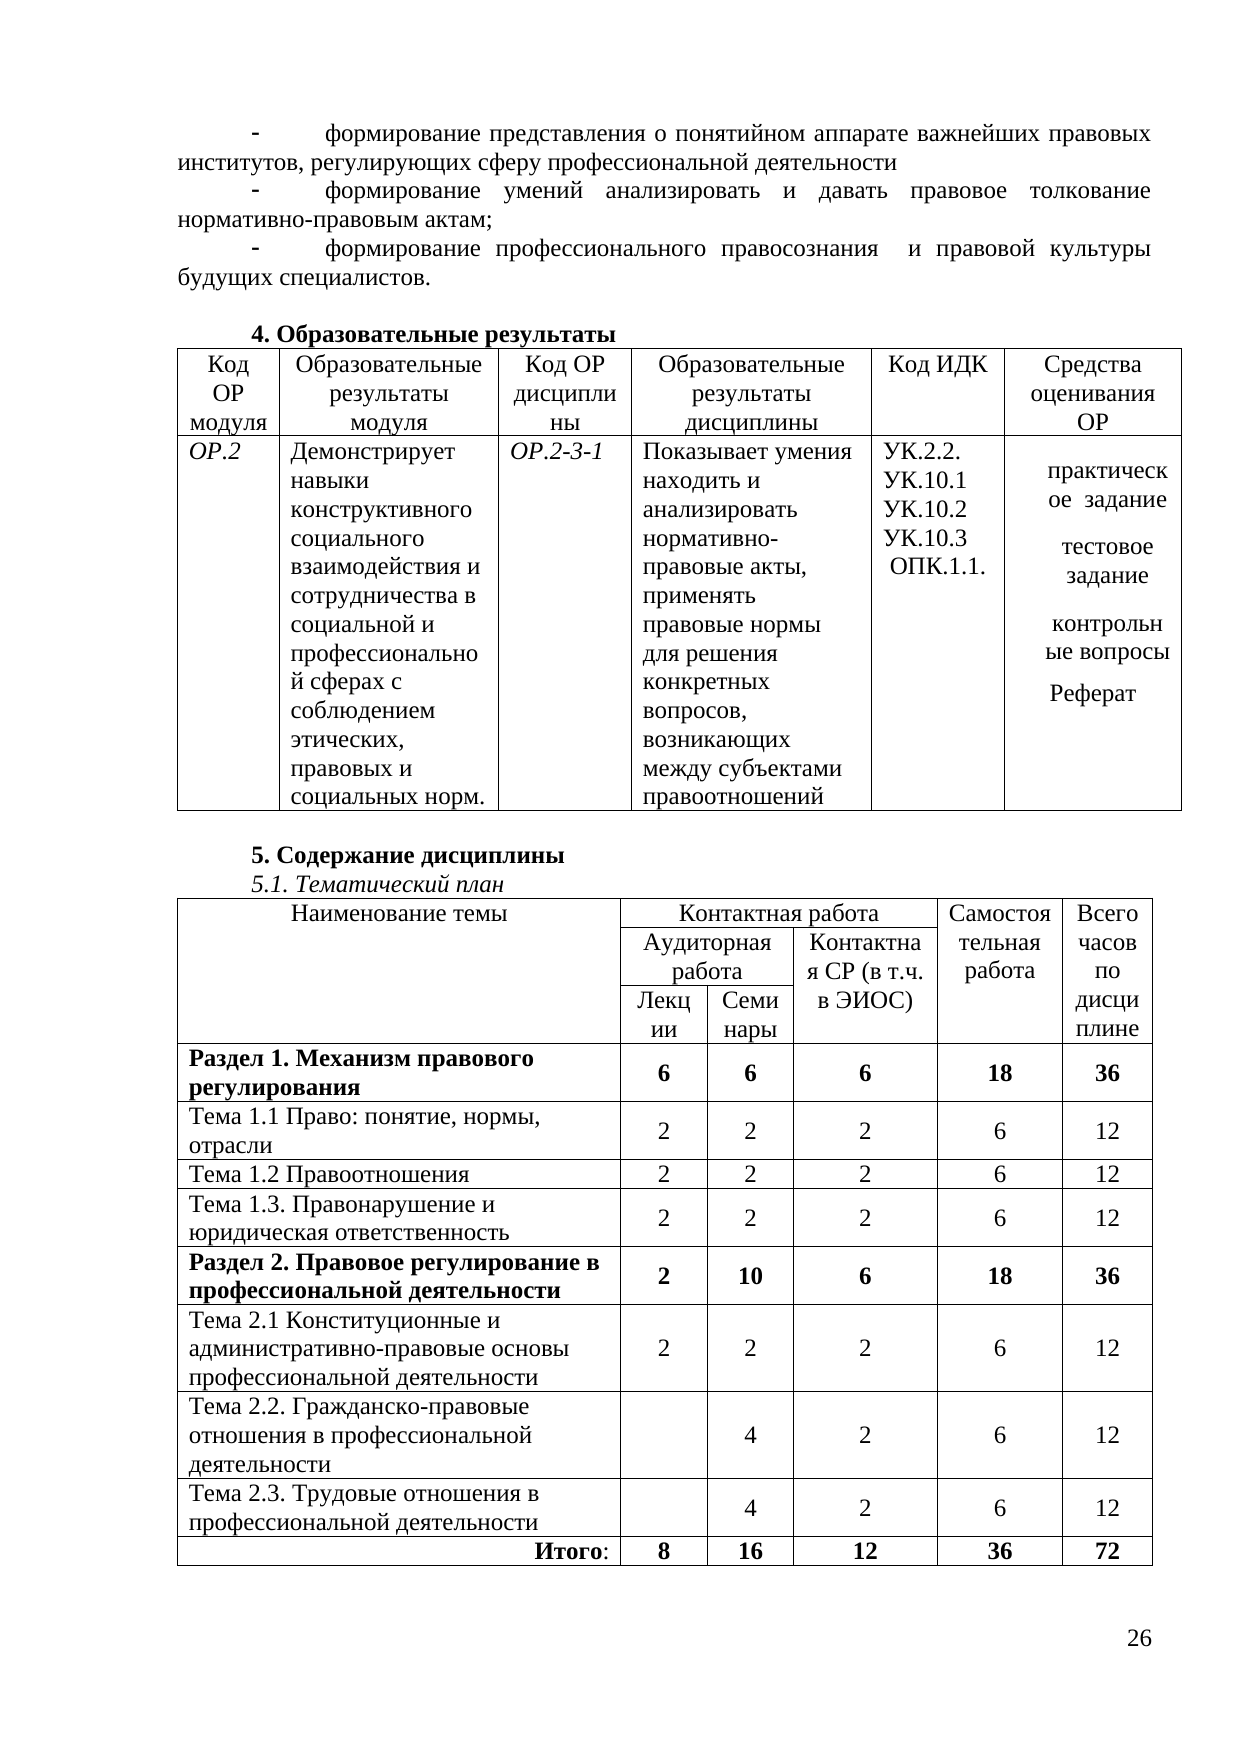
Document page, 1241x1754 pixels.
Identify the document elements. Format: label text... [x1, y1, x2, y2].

table_cell ОР.2-3-1 [499, 436, 631, 810]
table_cell [621, 1392, 707, 1478]
table_cell 6 [708, 1044, 793, 1101]
table_cell 2 [794, 1305, 937, 1391]
table_cell УК.2.2. УК.10.1 УК.10.2 УК.10.3 ОПК.1.1. [872, 436, 1004, 810]
table_cell Аудиторная работа [621, 928, 793, 985]
table_cell 2 [794, 1160, 937, 1188]
list формирование представления о понятийном аппарате важнейших правовых институтов, регулирующих сферу профессиональной деятельности [177, 118, 1152, 176]
table_cell 2 [708, 1160, 793, 1188]
table_cell 6 [794, 1044, 937, 1101]
list формирование профессионального правосознания и правовой культуры будущих специалистов. [177, 233, 1152, 291]
table_cell 8 [621, 1537, 707, 1565]
table_cell 10 [708, 1247, 793, 1304]
table_header Образовательные результаты модуля [280, 349, 498, 435]
table_cell 6 [938, 1102, 1062, 1159]
table_cell 2 [621, 1189, 707, 1246]
table_cell 18 [938, 1044, 1062, 1101]
table_cell Итого: [178, 1537, 620, 1565]
table_cell 6 [938, 1392, 1062, 1478]
table_cell 16 [708, 1537, 793, 1565]
table_cell 2 [794, 1392, 937, 1478]
table_cell 12 [794, 1537, 937, 1565]
table_cell Тема 2.3. Трудовые отношения в профессиональной деятельности [178, 1479, 620, 1536]
table_cell 6 [621, 1044, 707, 1101]
table_cell 6 [938, 1160, 1062, 1188]
table_header Код ОР дисциплины [499, 349, 631, 435]
text 5. Содержание дисциплины [177, 840, 1152, 869]
table_cell 2 [621, 1102, 707, 1159]
table_cell Тема 1.1 Право: понятие, нормы, отрасли [178, 1102, 620, 1159]
table_cell 12 [1063, 1305, 1152, 1391]
table_cell 36 [938, 1537, 1062, 1565]
table_cell 12 [1063, 1160, 1152, 1188]
table_header Всего часов по дисциплине [1063, 899, 1152, 1043]
table_cell практическое задание тестовое задание контрольные вопросы Реферат [1005, 436, 1181, 810]
table_header Контактная работа [621, 899, 937, 927]
table_cell 4 [708, 1392, 793, 1478]
table_header Код ОР модуля [178, 349, 279, 435]
table_cell 4 [708, 1479, 793, 1536]
table_cell Тема 2.2. Гражданско-правовые отношения в профессиональной деятельности [178, 1392, 620, 1478]
table_header Образовательные результаты дисциплины [632, 349, 871, 435]
table_cell 2 [794, 1479, 937, 1536]
table_cell [621, 1479, 707, 1536]
table_cell 2 [708, 1189, 793, 1246]
table_cell 6 [938, 1305, 1062, 1391]
table_cell Семинары [708, 986, 793, 1043]
table_cell 2 [708, 1305, 793, 1391]
table_cell Тема 2.1 Конституционные и административно-правовые основы профессиональной деятельности [178, 1305, 620, 1391]
table_cell ОР.2 [178, 436, 279, 810]
table_cell Контактная СР (в т.ч. в ЭИОС) [794, 928, 937, 1043]
table_cell Лекции [621, 986, 707, 1043]
table_cell 12 [1063, 1189, 1152, 1246]
table_cell 2 [794, 1102, 937, 1159]
table_cell 6 [938, 1479, 1062, 1536]
text 4. Образовательные результаты [177, 319, 1152, 348]
table_header Самостоятельная работа [938, 899, 1062, 1043]
table_cell 2 [794, 1189, 937, 1246]
table_header Средства оценивания ОР [1005, 349, 1181, 435]
table_cell Раздел 2. Правовое регулирование в профессиональной деятельности [178, 1247, 620, 1304]
table_cell Тема 1.2 Правоотношения [178, 1160, 620, 1188]
table_cell 2 [621, 1305, 707, 1391]
list формирование умений анализировать и давать правовое толкование нормативно-правовым актам; [177, 176, 1152, 233]
table_cell Тема 1.3. Правонарушение и юридическая ответственность [178, 1189, 620, 1246]
table_cell 6 [794, 1247, 937, 1304]
table_cell 36 [1063, 1247, 1152, 1304]
table_cell 12 [1063, 1102, 1152, 1159]
table_cell 2 [621, 1247, 707, 1304]
table_cell 18 [938, 1247, 1062, 1304]
table_cell 36 [1063, 1044, 1152, 1101]
table_header Наименование темы [178, 899, 620, 1043]
text 5.1. Тематический план [177, 869, 1152, 897]
table_cell 2 [708, 1102, 793, 1159]
table_cell Демонстрирует навыки конструктивного социального взаимодействия и сотрудничества в социальной и профессиональной сферах с соблюдением этических, правовых и социальных норм. [280, 436, 498, 810]
table_cell 12 [1063, 1479, 1152, 1536]
table_cell 12 [1063, 1392, 1152, 1478]
table_cell Показывает умения находить и анализировать нормативно-правовые акты, применять правовые нормы для решения конкретных вопросов, возникающих между субъектами правоотношений [632, 436, 871, 810]
table_cell Раздел 1. Механизм правового регулирования [178, 1044, 620, 1101]
table_cell 6 [938, 1189, 1062, 1246]
table_cell 2 [621, 1160, 707, 1188]
table_cell 72 [1063, 1537, 1152, 1565]
table_header Код ИДК [872, 349, 1004, 435]
